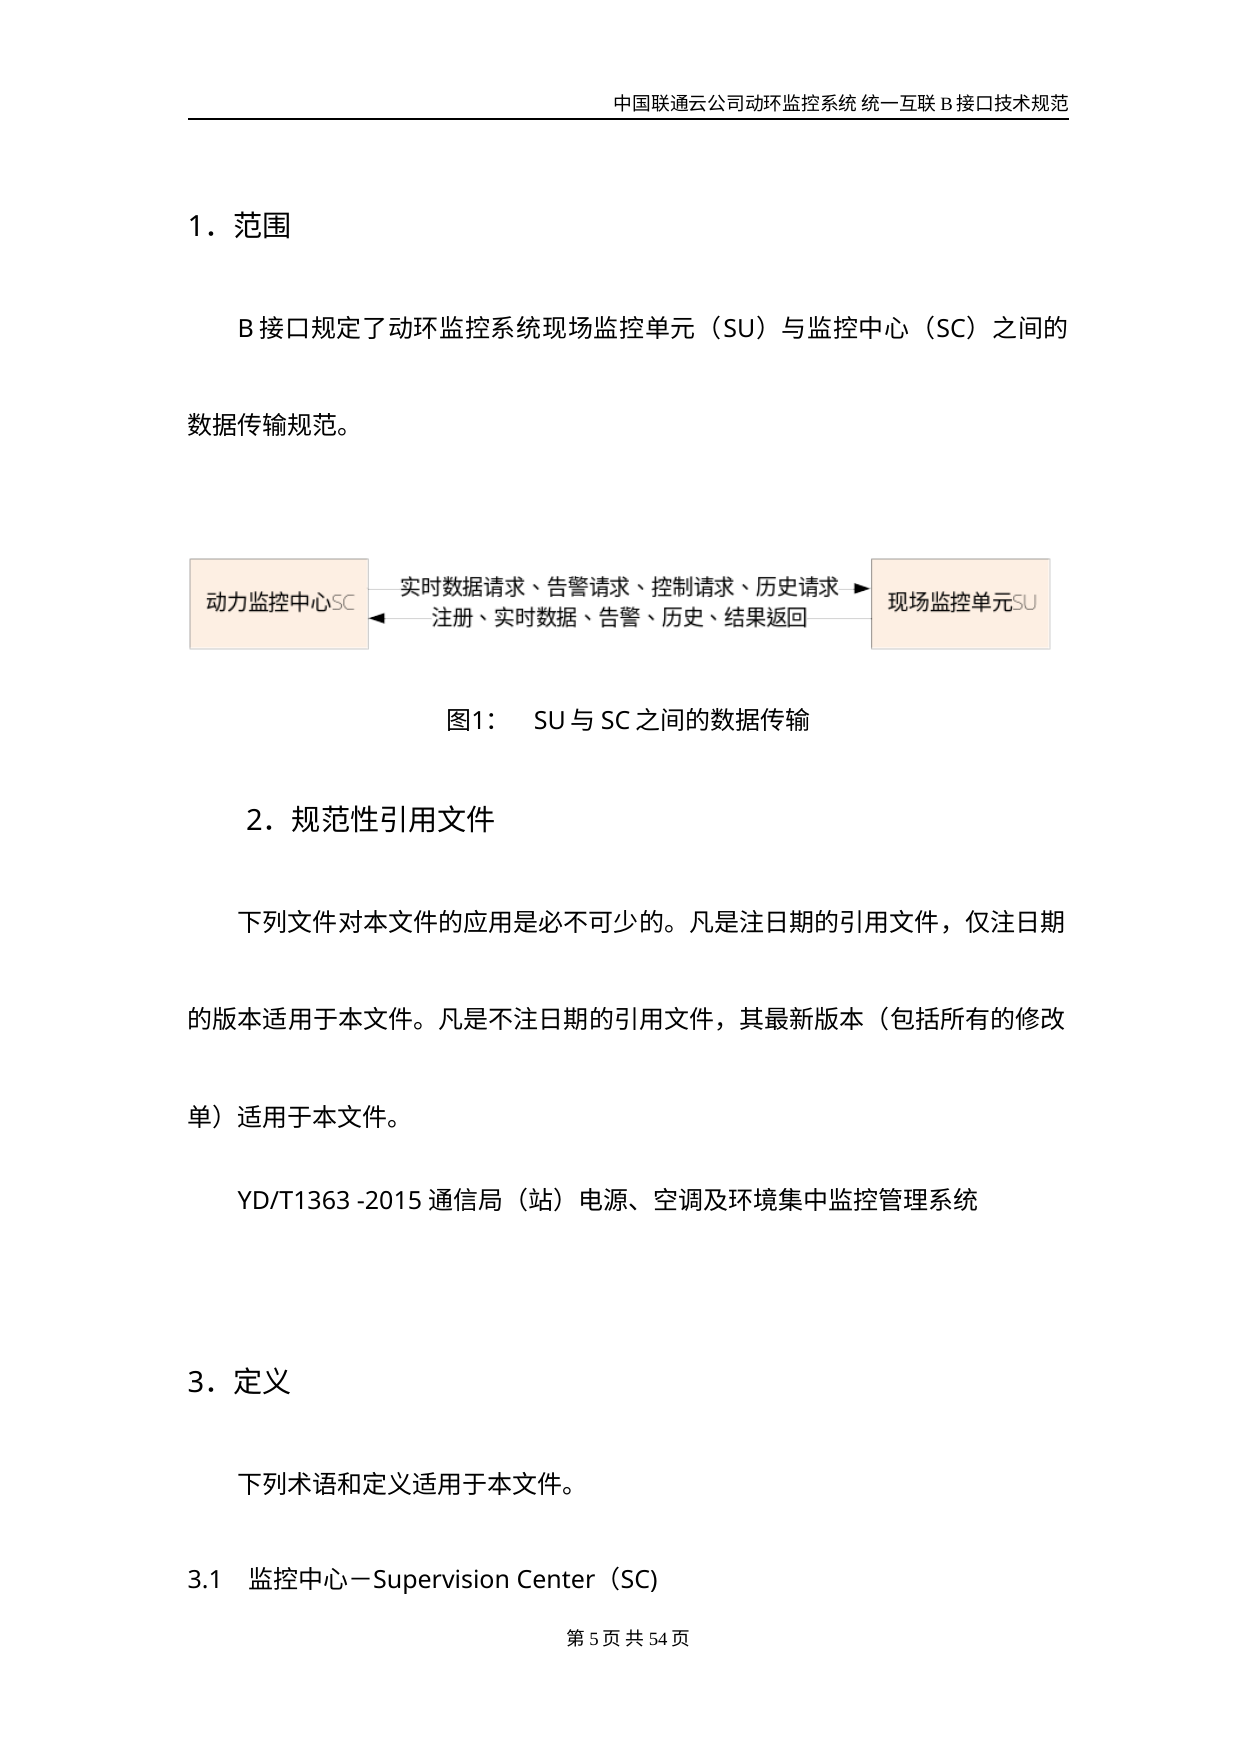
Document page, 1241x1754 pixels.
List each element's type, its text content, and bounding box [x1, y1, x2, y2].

text B接口规定了动环监控系统现场监控单元（SU）与监控中心（SC）之间的数据传输规范。 [187, 294, 1069, 456]
list 定义 [187, 1347, 1069, 1412]
list 监控中心－Supervision Center（SC) [187, 1546, 1069, 1611]
list SU与SC之间的数据传输 [187, 686, 1069, 751]
text 下列术语和定义适用于本文件。 [187, 1450, 1069, 1515]
list 范围 [187, 191, 1069, 256]
text 下列文件对本文件的应用是必不可少的。凡是注日期的引用文件，仅注日期的版本适用于本文件。凡是不注日期的引用文件，其最新版本（包括所有的修改单）适用于本文件。 [187, 888, 1069, 1148]
list 规范性引用文件 [187, 786, 1069, 851]
text YD/T1363 -2015 通信局（站）电源、空调及环境集中监控管理系统 [187, 1166, 1069, 1231]
